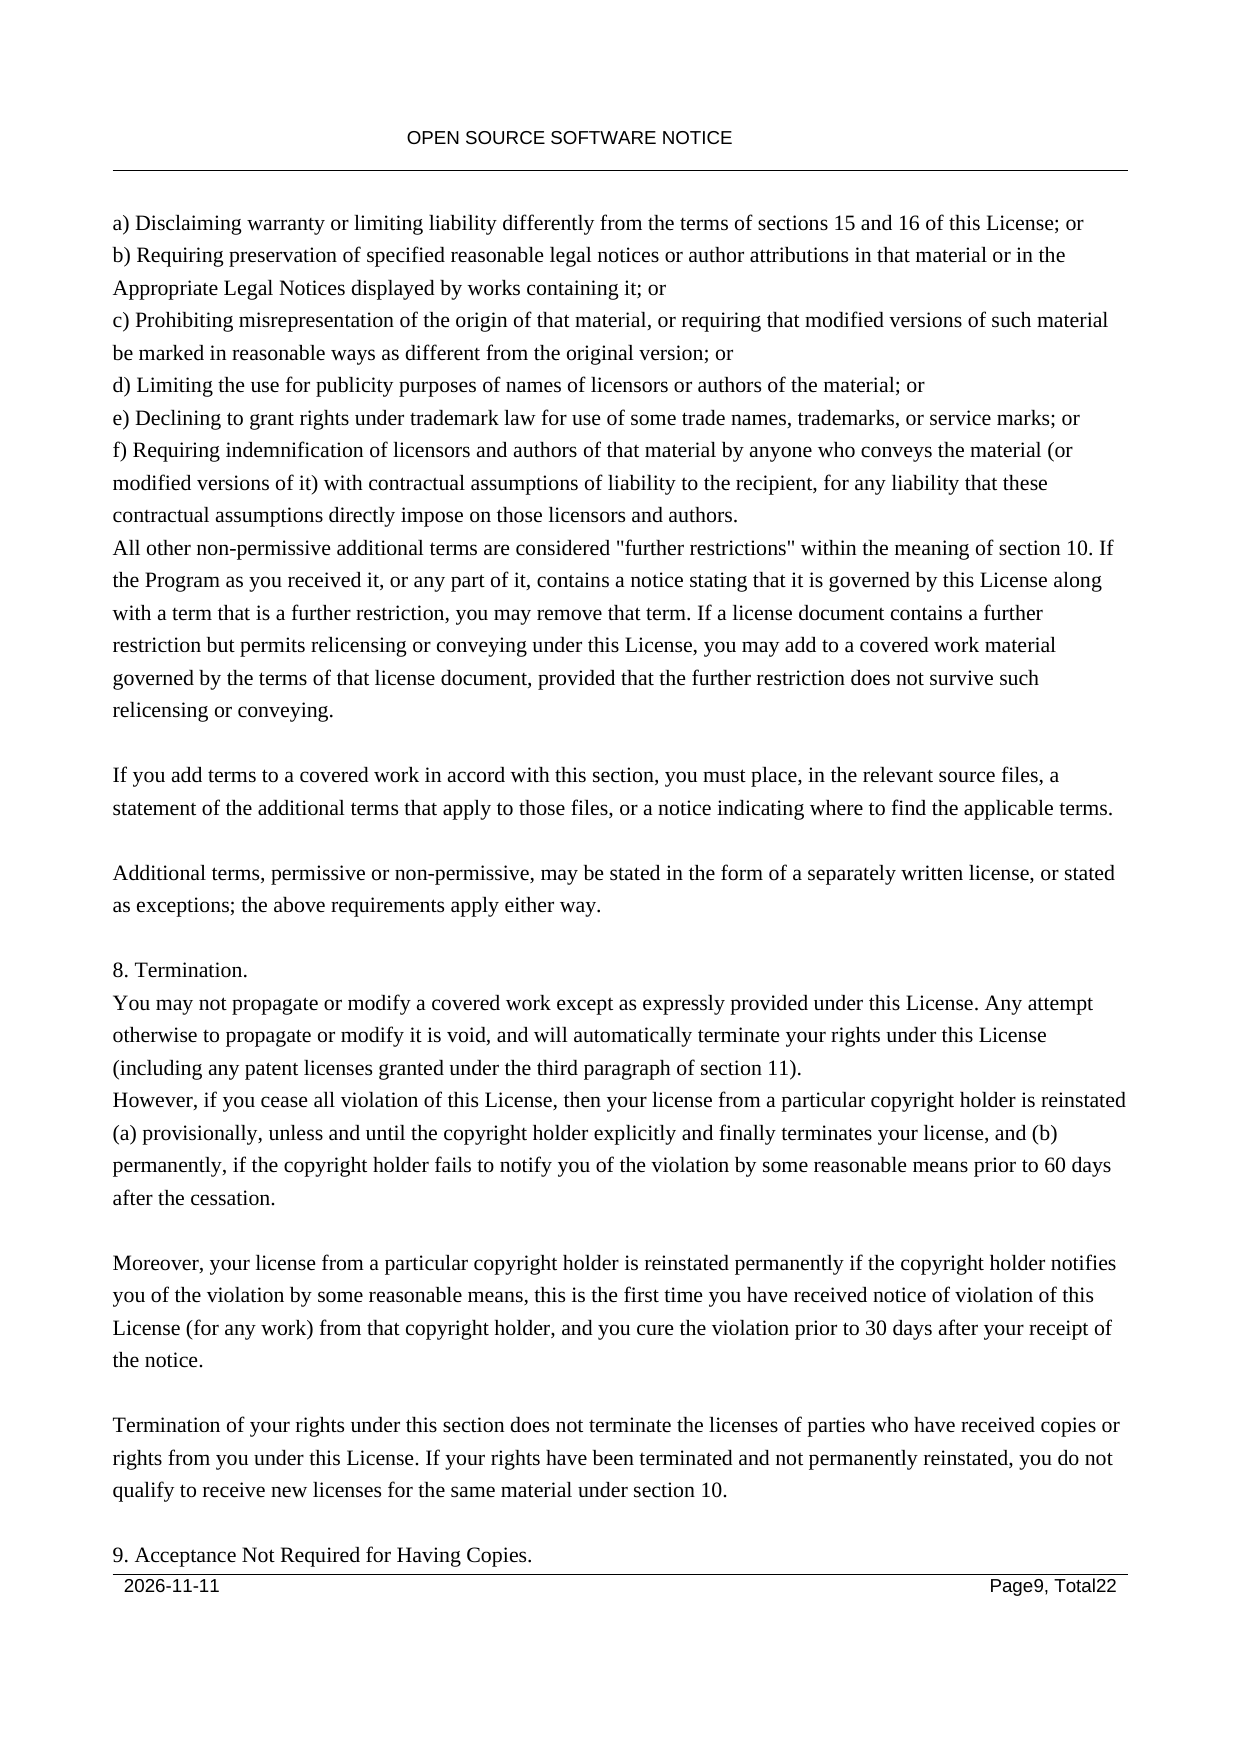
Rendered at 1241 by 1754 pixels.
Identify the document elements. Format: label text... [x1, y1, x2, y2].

text b) Requiring preservation of specified reasonable legal notices or author attributions in that material or in the Appropriate Legal Notices displayed by works containing it; or [112, 239, 1128, 304]
text If you add terms to a covered work in accord with this section, you must place, in the relevant source files, a statement of the additional terms that apply to those files, or a notice indicating where to find the applicable terms. [112, 759, 1128, 824]
text Moreover, your license from a particular copyright holder is reinstated permanently if the copyright holder notifies you of the violation by some reasonable means, this is the first time you have received notice of violation of this License (for any work) from that copyright holder, and you cure the violation prior to 30 days after your receipt of the notice. [112, 1246, 1128, 1376]
text 8. Termination. [112, 954, 1128, 986]
text However, if you cease all violation of this License, then your license from a particular copyright holder is reinstated (a) provisionally, unless and until the copyright holder explicitly and finally terminates your license, and (b) permanently, if the copyright holder fails to notify you of the violation by some reasonable means prior to 60 days after the cessation. [112, 1084, 1128, 1214]
text a) Disclaiming warranty or limiting liability differently from the terms of sections 15 and 16 of this License; or [112, 206, 1128, 239]
text You may not propagate or modify a covered work except as expressly provided under this License. Any attempt otherwise to propagate or modify it is void, and will automatically terminate your rights under this License (including any patent licenses granted under the third paragraph of section 11). [112, 986, 1128, 1084]
text Additional terms, permissive or non-permissive, may be stated in the form of a separately written license, or stated as exceptions; the above requirements apply either way. [112, 856, 1128, 921]
text c) Prohibiting misrepresentation of the origin of that material, or requiring that modified versions of such material be marked in reasonable ways as different from the original version; or [112, 304, 1128, 369]
text f) Requiring indemnification of licensors and authors of that material by anyone who conveys the material (or modified versions of it) with contractual assumptions of liability to the recipient, for any liability that these contractual assumptions directly impose on those licensors and authors. [112, 434, 1128, 531]
text e) Declining to grant rights under trademark law for use of some trade names, trademarks, or service marks; or [112, 401, 1128, 434]
text All other non-permissive additional terms are considered "further restrictions" within the meaning of section 10. If the Program as you received it, or any part of it, contains a notice stating that it is governed by this License along with a term that is a further restriction, you may remove that term. If a license document contains a further restriction but permits relicensing or conveying under this License, you may add to a covered work material governed by the terms of that license document, provided that the further restriction does not survive such relicensing or conveying. [112, 531, 1128, 726]
text d) Limiting the use for publicity purposes of names of licensors or authors of the material; or [112, 369, 1128, 401]
text Termination of your rights under this section does not terminate the licenses of parties who have received copies or rights from you under this License. If your rights have been terminated and not permanently reinstated, you do not qualify to receive new licenses for the same material under section 10. [112, 1409, 1128, 1506]
text 9. Acceptance Not Required for Having Copies. [112, 1539, 1128, 1571]
